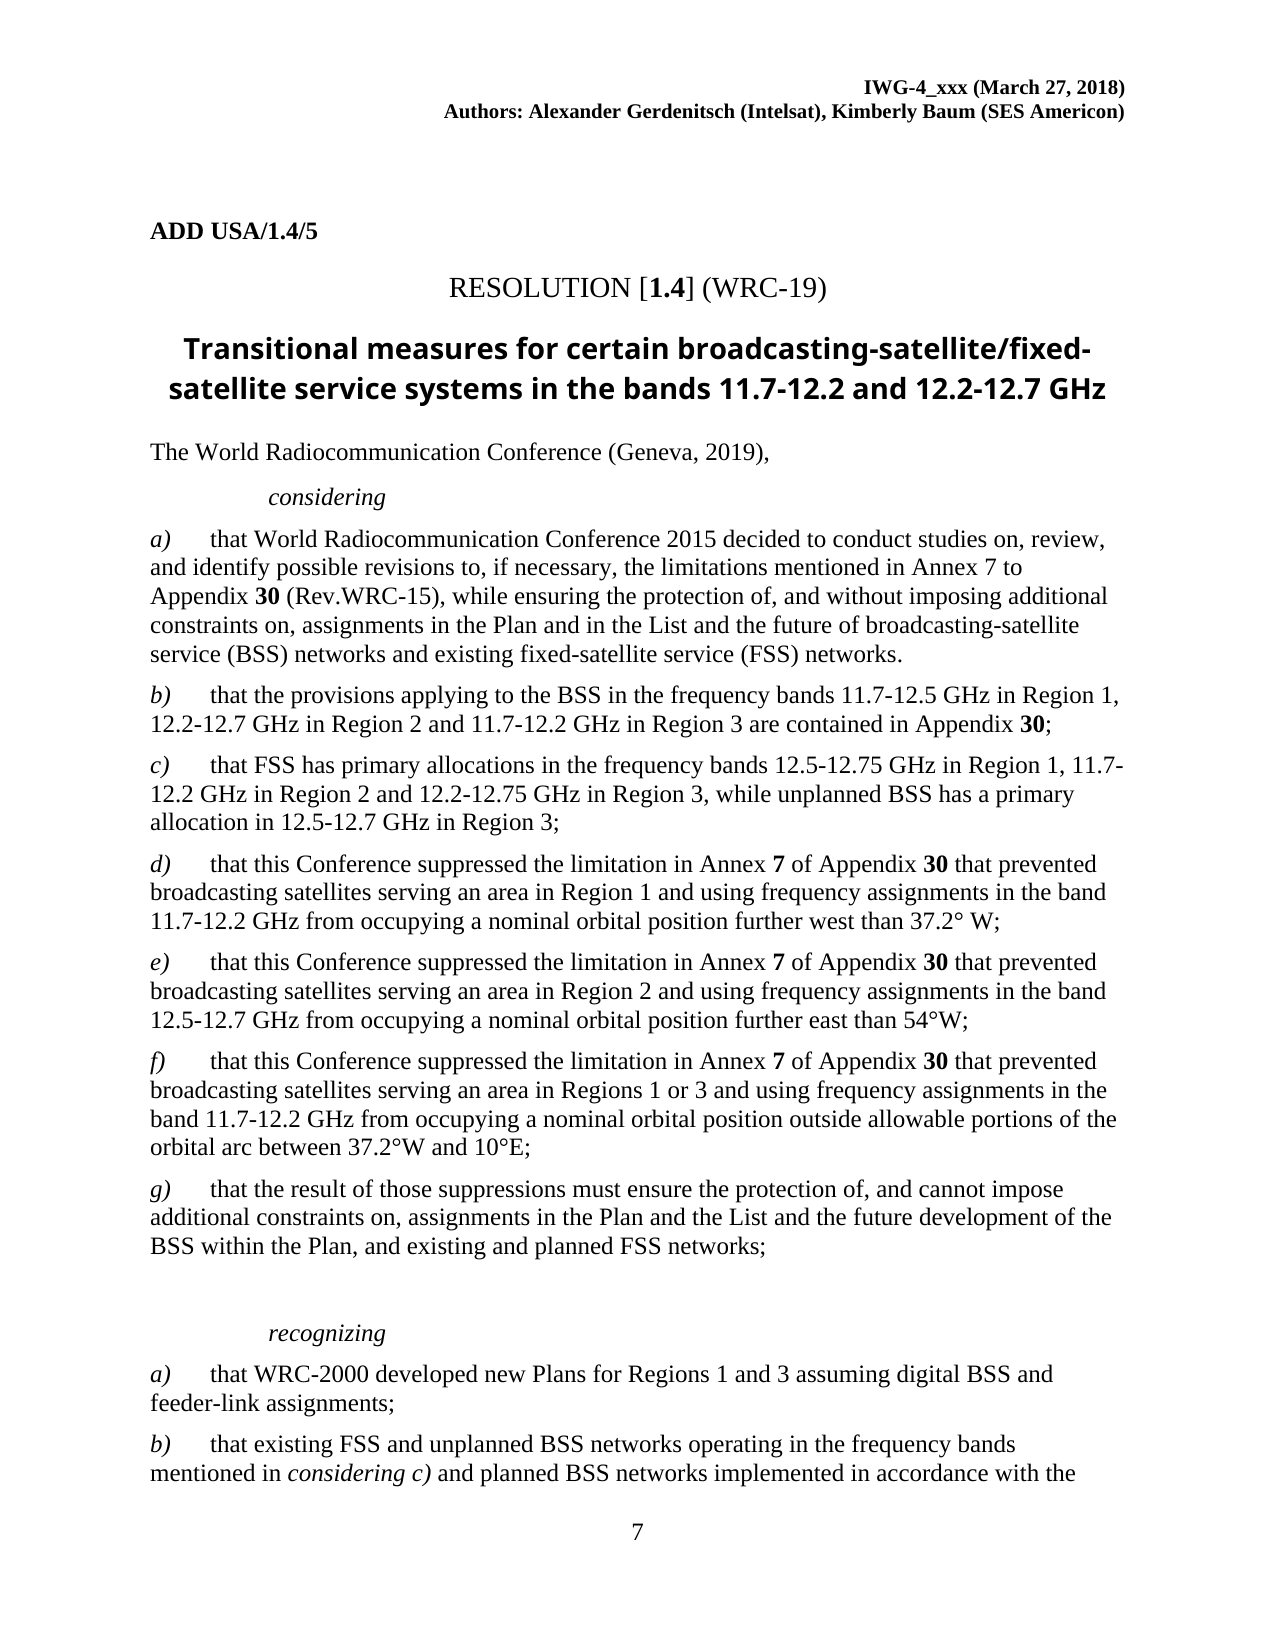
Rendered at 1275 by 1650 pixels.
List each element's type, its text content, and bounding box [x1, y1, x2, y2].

text e) that this Conference suppressed the limitation in Annex 7 of Appendix 30 that prevented broadcasting satellites serving an area in Region 2 and using frequency assignments in the band 12.5-12.7 GHz from occupying a nominal orbital position further east than 54°W; [150, 947, 1125, 1034]
text c) that FSS has primary allocations in the frequency bands 12.5-12.75 GHz in Region 1, 11.7-12.2 GHz in Region 2 and 12.2-12.75 GHz in Region 3, while unplanned BSS has a primary allocation in 12.5-12.7 GHz in Region 3; [150, 750, 1125, 836]
text recognizing [268, 1318, 1125, 1347]
text f) that this Conference suppressed the limitation in Annex 7 of Appendix 30 that prevented broadcasting satellites serving an area in Regions 1 or 3 and using frequency assignments in the band 11.7-12.2 GHz from occupying a nominal orbital position outside allowable portions of the orbital arc between 37.2°W and 10°E; [150, 1046, 1125, 1161]
text a) that WRC-2000 developed new Plans for Regions 1 and 3 assuming digital BSS and feeder-link assignments; [150, 1359, 1125, 1417]
text Transitional measures for certain broadcasting-satellite/fixed-satellite service systems in the bands 11.7-12.2 and 12.2-12.7 GHz [150, 328, 1125, 408]
text considering [268, 482, 1125, 511]
text g) that the result of those suppressions must ensure the protection of, and cannot impose additional constraints on, assignments in the Plan and the List and the future development of the BSS within the Plan, and existing and planned FSS networks; [150, 1174, 1125, 1260]
text a) that World Radiocommunication Conference 2015 decided to conduct studies on, review, and identify possible revisions to, if necessary, the limitations mentioned in Annex 7 to Appendix 30 (Rev.WRC-15), while ensuring the protection of, and without imposing additional constraints on, assignments in the Plan and in the List and the future of broadcasting-satellite service (BSS) networks and existing fixed-satellite service (FSS) networks. [150, 524, 1125, 667]
text d) that this Conference suppressed the limitation in Annex 7 of Appendix 30 that prevented broadcasting satellites serving an area in Region 1 and using frequency assignments in the band 11.7-12.2 GHz from occupying a nominal orbital position further west than 37.2° W; [150, 849, 1125, 935]
text The World Radiocommunication Conference (Geneva, 2019), [150, 437, 1125, 466]
text RESOLUTION [1.4] (WRC-19) [150, 270, 1125, 303]
text b) that the provisions applying to the BSS in the frequency bands 11.7-12.5 GHz in Region 1, 12.2-12.7 GHz in Region 2 and 11.7-12.2 GHz in Region 3 are contained in Appendix 30; [150, 680, 1125, 737]
text ADD USA/1.4/5 [150, 216, 1125, 245]
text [150, 1429, 1125, 1487]
